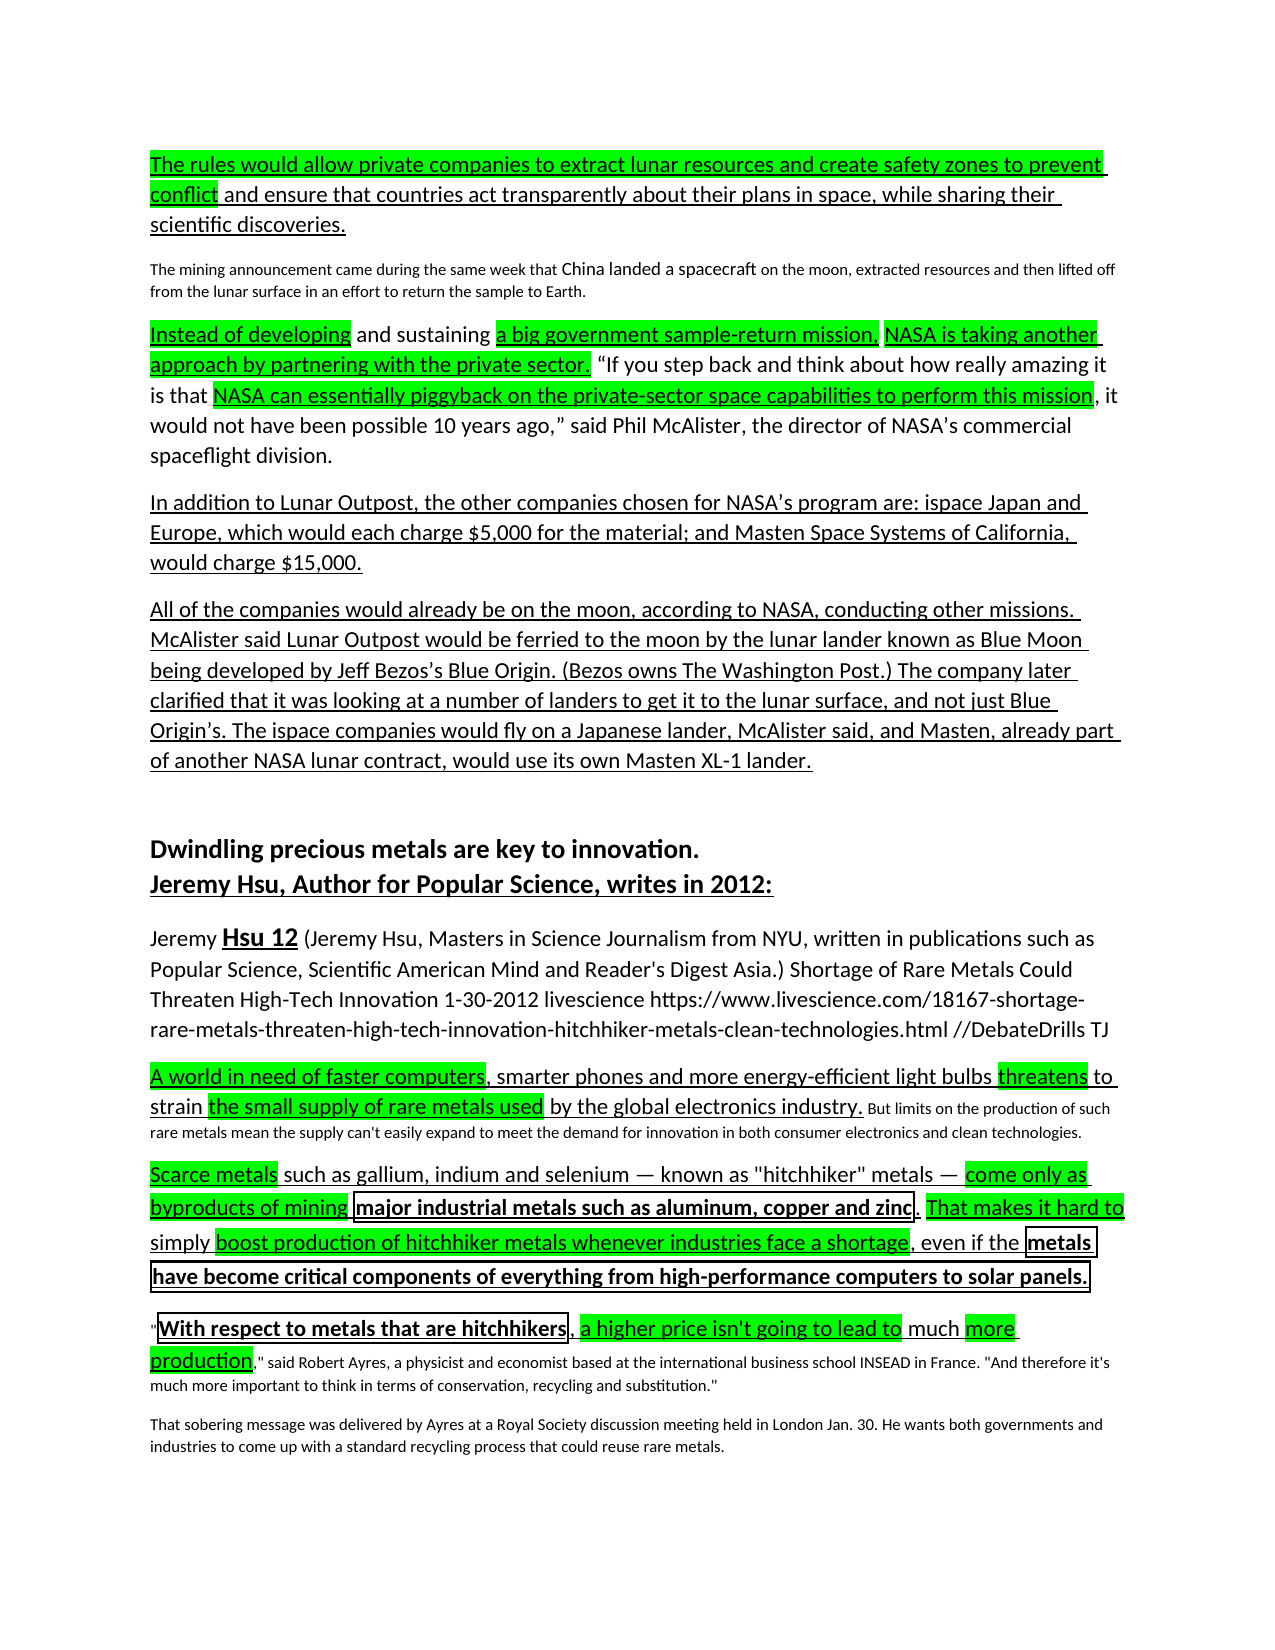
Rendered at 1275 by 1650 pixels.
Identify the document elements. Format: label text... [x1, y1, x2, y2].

text Scarce metals such as gallium, indium and selenium — known as "hitchhiker" metals — come only as byproducts of mining major industrial metals such as aluminum, copper and zinc. That makes it hard to simply boost production of hitchhiker metals whenever industries face a shortage, even if the metals have become critical components of everything from high-performance computers to solar panels. [150, 1161, 1125, 1293]
subtitle Dwindling precious metals are key to innovation. [150, 832, 1125, 865]
text A world in need of faster computers, smarter phones and more energy-efficient light bulbs threatens to strain the small supply of rare metals used by the global electronics industry. But limits on the production of such rare metals mean the supply can't easily expand to meet the demand for innovation in both consumer electronics and clean technologies. [150, 1062, 1125, 1142]
text The rules would allow private companies to extract lunar resources and create safety zones to prevent conflict and ensure that countries act transparently about their plans in space, while sharing their scientific discoveries. [150, 150, 1125, 238]
text In addition to Lunar Outpost, the other companies chosen for NASA’s program are: ispace Japan and Europe, which would each charge $5,000 for the material; and Masten Space Systems of California, would charge $15,000. [150, 488, 1125, 576]
text That sobering message was delivered by Ayres at a Royal Society discussion meeting held in London Jan. 30. He wants both governments and industries to come up with a standard recycling process that could reuse rare metals. [150, 1414, 1125, 1456]
text The mining announcement came during the same week that China landed a spacecraft on the moon, extracted resources and then lifted off from the lunar surface in an effort to return the sample to Earth. [150, 257, 1125, 302]
text Jeremy Hsu 12 (Jeremy Hsu, Masters in Science Journalism from NYU, written in publications such as Popular Science, Scientific American Mind and Reader's Digest Asia.) Shortage of Rare Metals Could Threaten High-Tech Innovation 1-30-2012 livescience https://www.livescience.com/18167-shortage-rare-metals-threaten-high-tech-innovation-hitchhiker-metals-clean-technologies.html //DebateDrills TJ [150, 920, 1125, 1043]
text Jeremy Hsu, Author for Popular Science, writes in 2012: [150, 867, 1125, 900]
text All of the companies would already be on the moon, according to NASA, conducting other missions. McAlister said Lunar Outpost would be ferried to the moon by the lunar lander known as Blue Moon being developed by Jeff Bezos’s Blue Origin. (Bezos owns The Washington Post.) The company later clarified that it was looking at a number of landers to get it to the lunar surface, and not just Blue Origin’s. The ispace companies would fly on a Japanese lander, McAlister said, and Masten, already part of another NASA lunar contract, would use its own Masten XL-1 lander. [150, 595, 1125, 774]
text "With respect to metals that are hitchhikers, a higher price isn't going to lead to much more production," said Robert Ayres, a physicist and economist based at the international business school INSEAD in France. "And therefore it's much more important to think in terms of conservation, recycling and substitution." [150, 1312, 1125, 1396]
text Instead of developing and sustaining a big government sample-return mission, NASA is taking another approach by partnering with the private sector. “If you step back and think about how really amazing it is that NASA can essentially piggyback on the private-sector space capabilities to perform this mission, it would not have been possible 10 years ago,” said Phil McAlister, the director of NASA’s commercial spaceflight division. [150, 320, 1125, 469]
